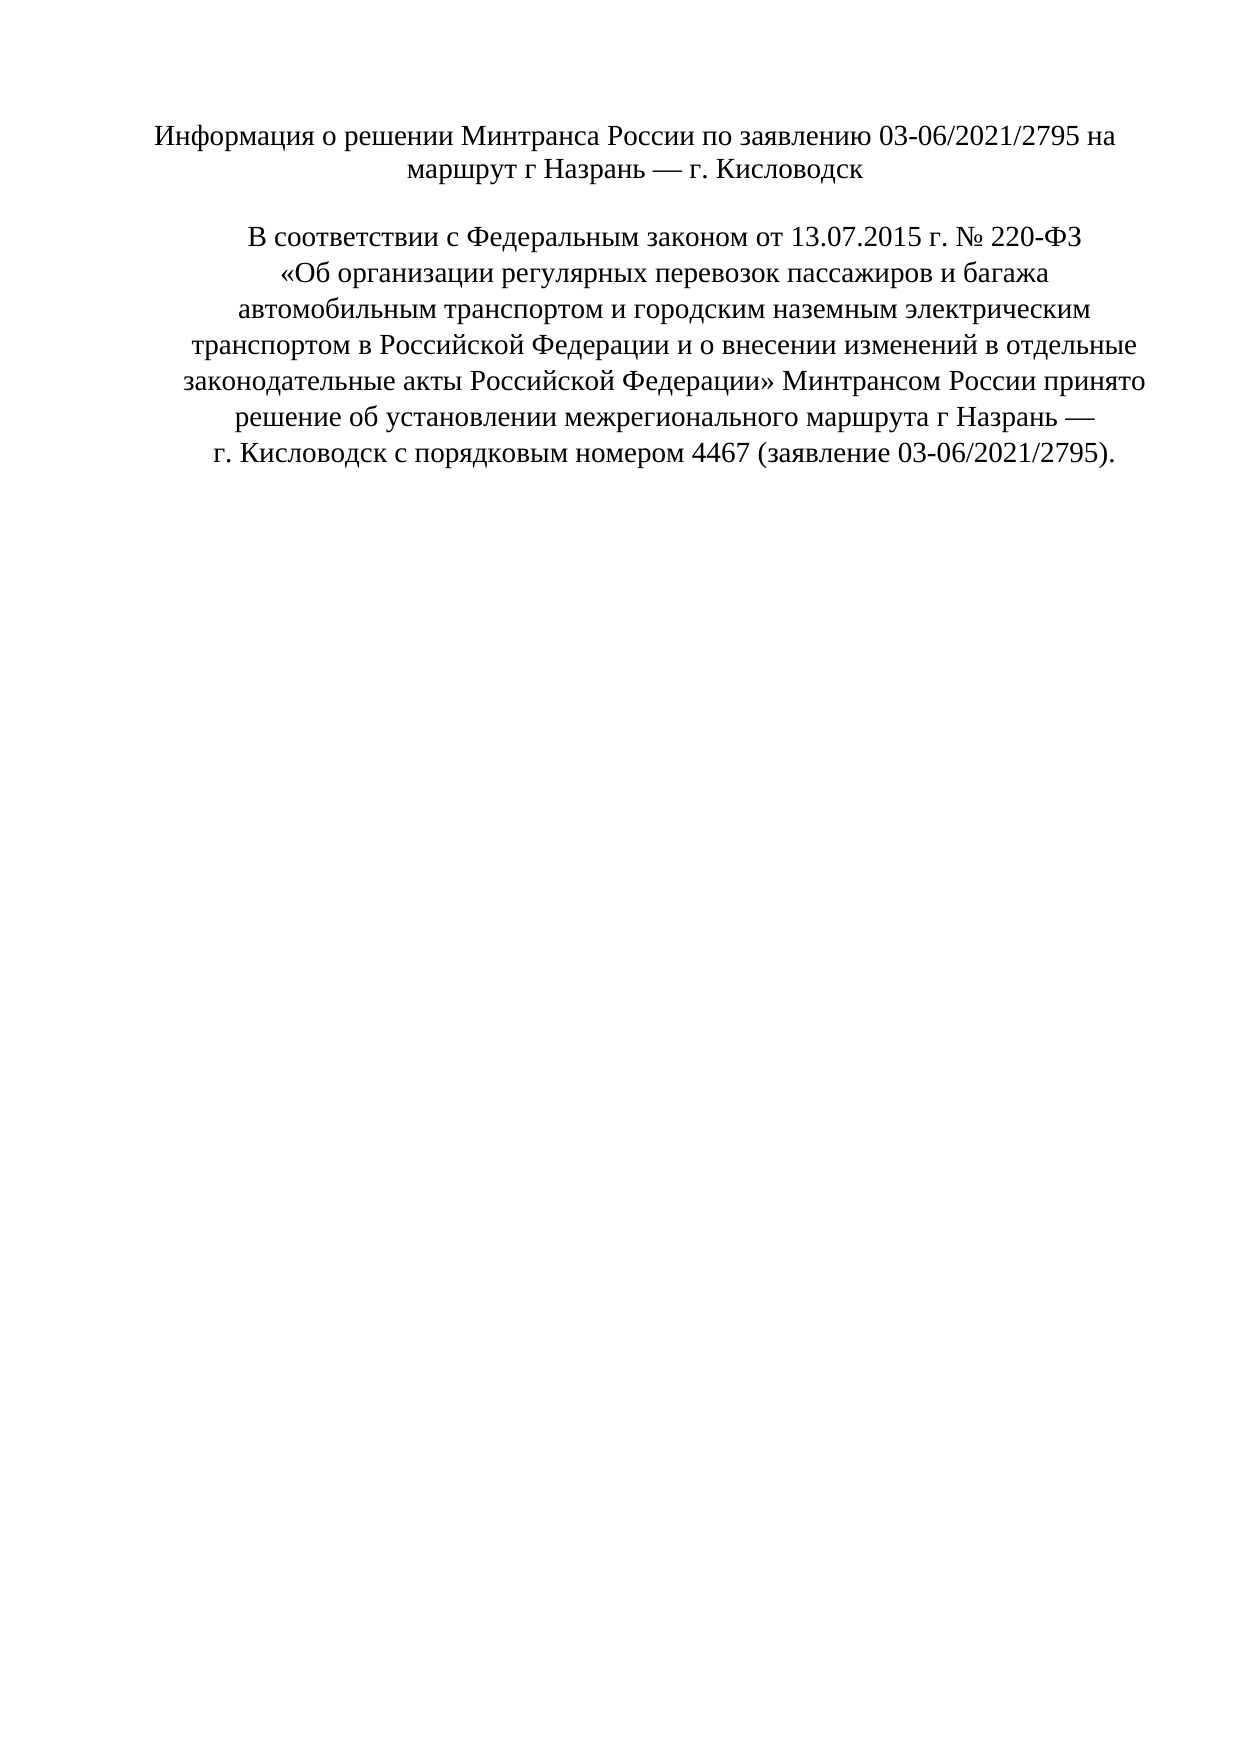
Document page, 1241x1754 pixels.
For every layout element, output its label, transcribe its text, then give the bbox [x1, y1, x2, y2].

text Информация о решении Минтранса России по заявлению 03-06/2021/2795 на маршрут г Назрань — г. Кисловодск [118, 118, 1152, 185]
text В соответствии с Федеральным законом от 13.07.2015 г. № 220-ФЗ «Об организации регулярных перевозок пассажиров и багажа автомобильным транспортом и городским наземным электрическим транспортом в Российской Федерации и о внесении изменений в отдельные законодательные акты Российской Федерации» Минтрансом России принято решение об установлении межрегионального маршрута г Назрань — г. Кисловодск с порядковым номером 4467 (заявление 03-06/2021/2795). [177, 219, 1152, 469]
